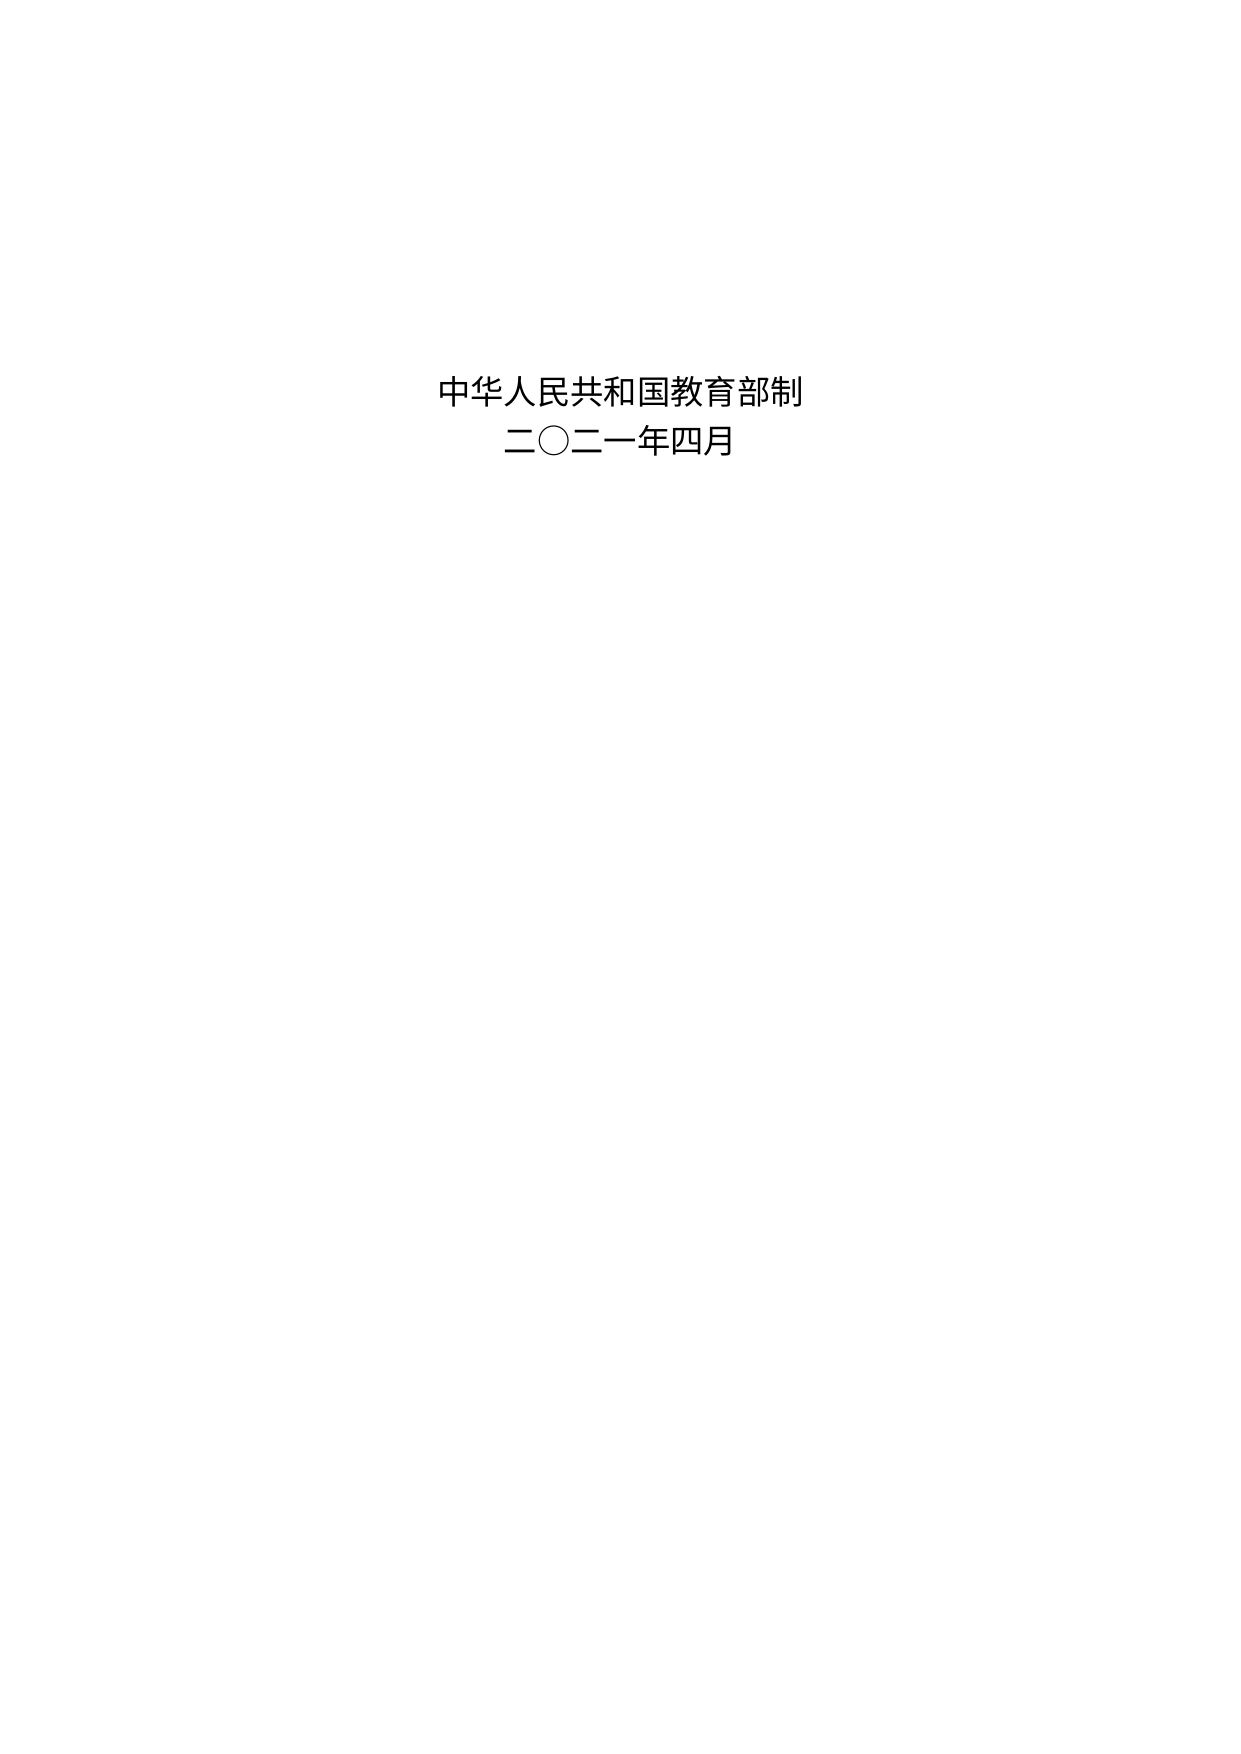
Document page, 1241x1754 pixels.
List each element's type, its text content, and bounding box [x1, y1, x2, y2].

text 中华人民共和国教育部制 [187, 366, 1053, 414]
text 二○二一年四月 [187, 414, 1053, 463]
